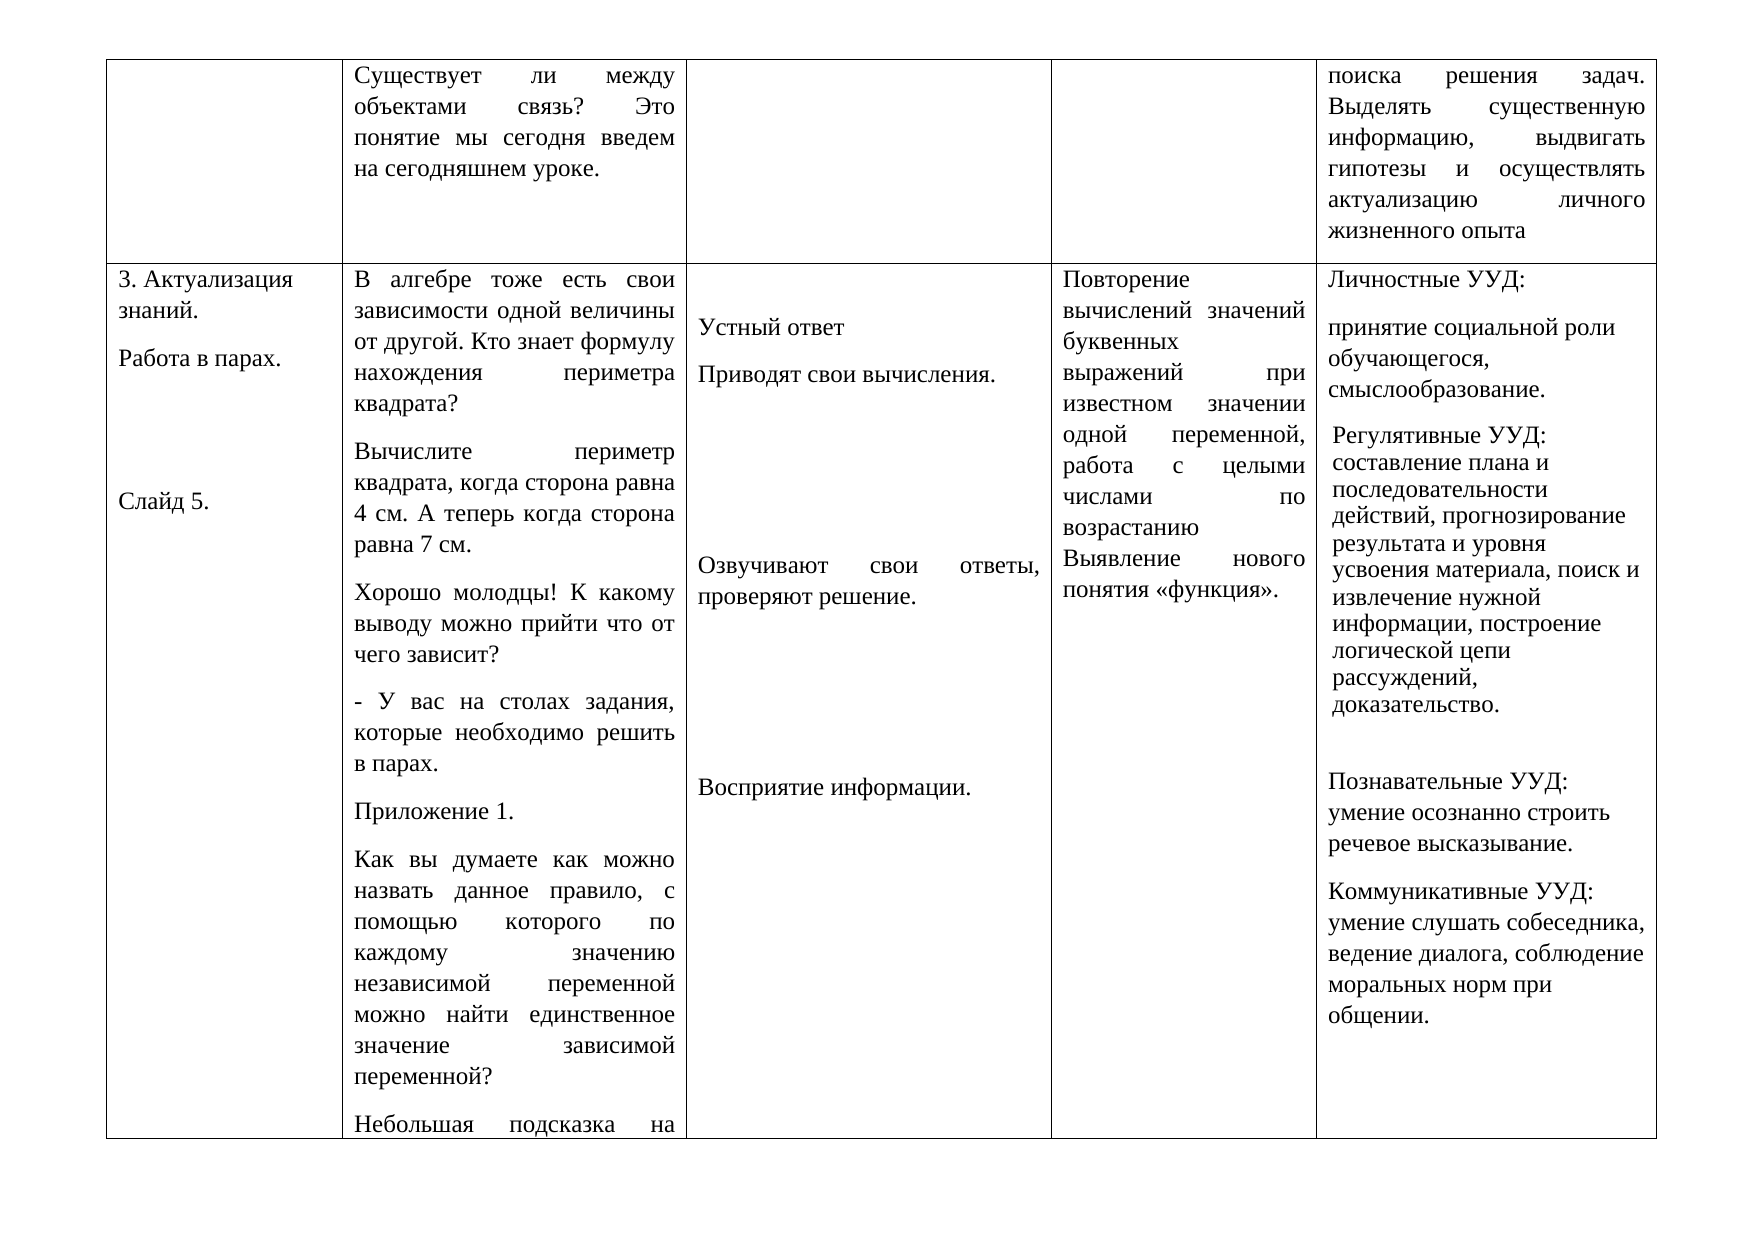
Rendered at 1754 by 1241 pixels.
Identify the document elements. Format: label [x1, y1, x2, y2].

table_cell [343, 60, 686, 263]
table_cell [1317, 264, 1656, 1138]
table_cell [1052, 264, 1316, 1138]
table_cell [1052, 60, 1316, 263]
table_cell [1317, 60, 1656, 263]
table_cell [107, 264, 342, 1138]
table_cell [107, 60, 342, 263]
table_cell [687, 264, 1051, 1138]
table_cell [687, 60, 1051, 263]
table_cell [343, 264, 686, 1138]
